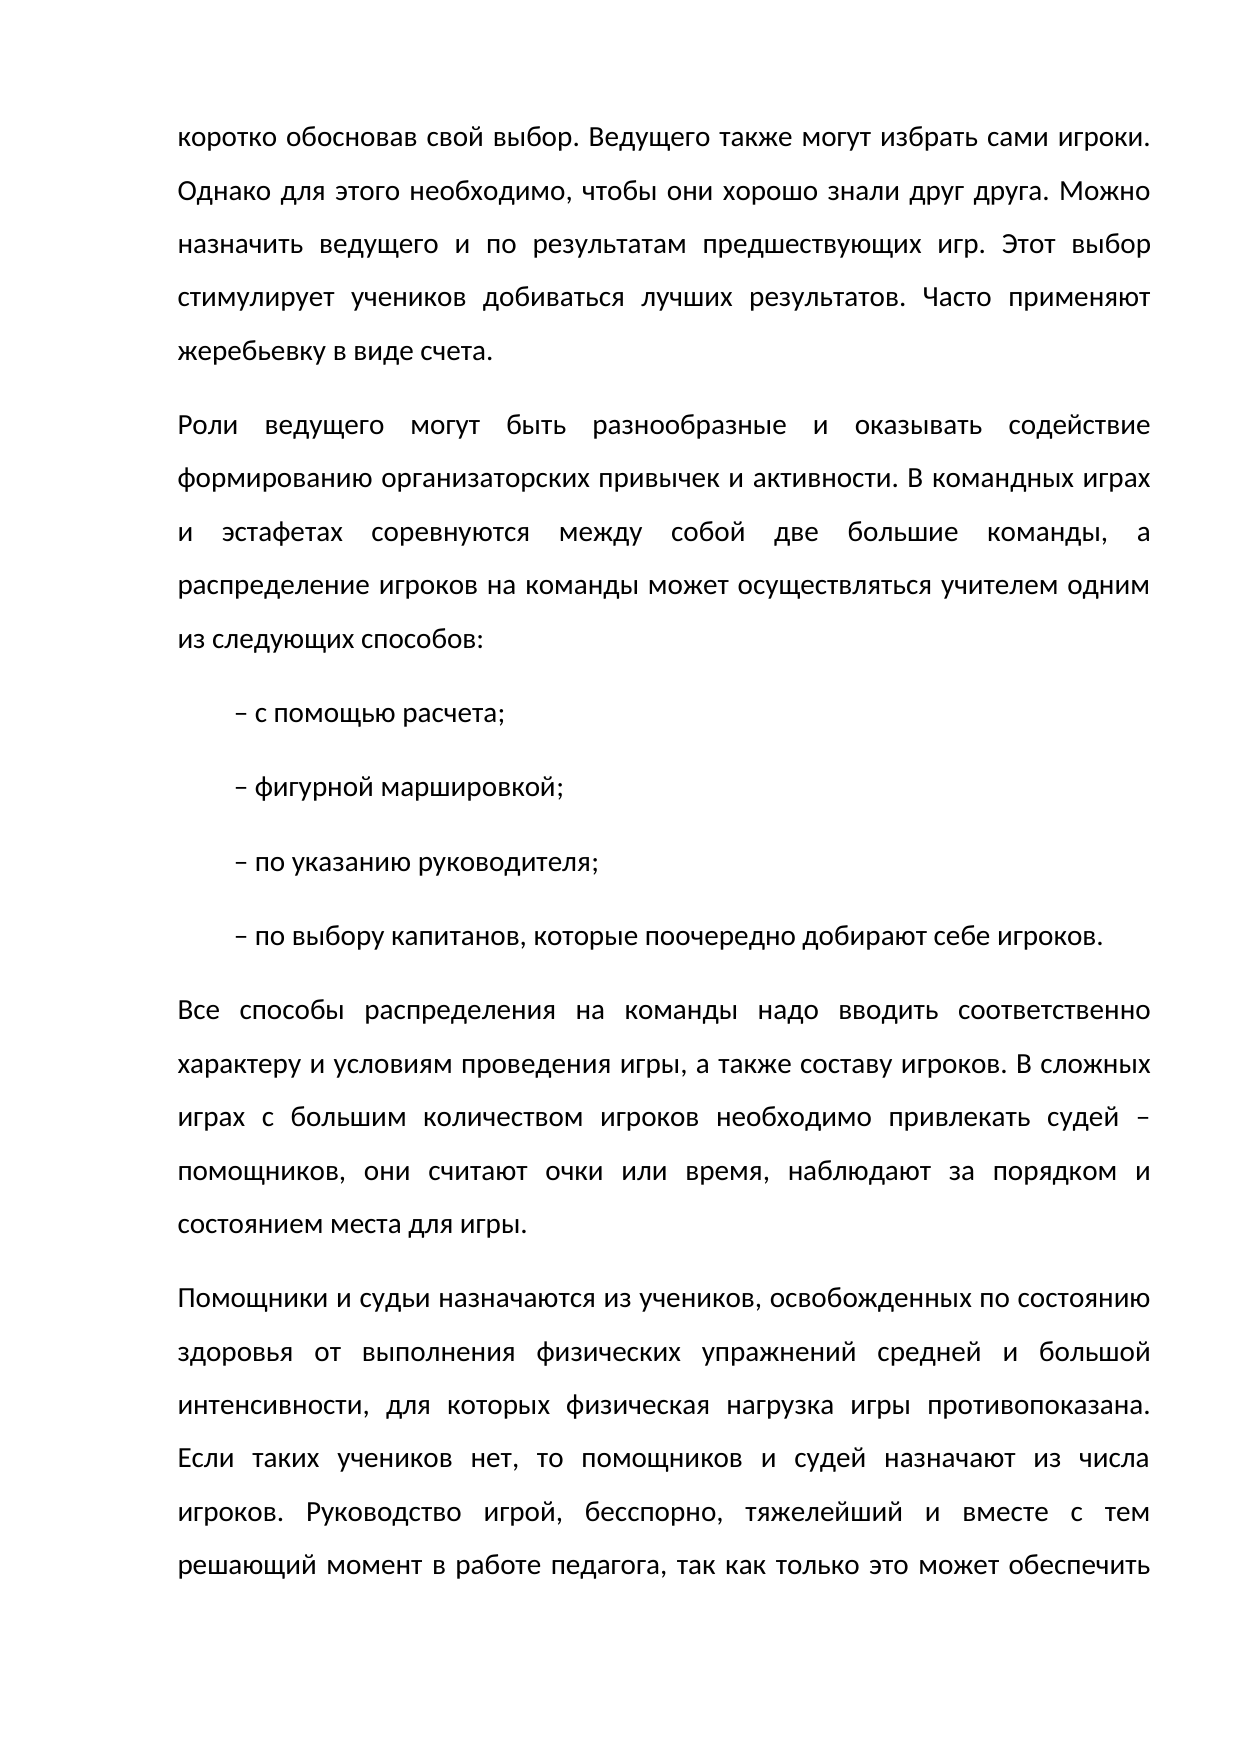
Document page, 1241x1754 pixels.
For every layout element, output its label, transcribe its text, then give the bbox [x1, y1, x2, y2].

text – с помощью расчета; [177, 694, 1152, 730]
text Роли ведущего могут быть разнообразные и оказывать содействие формированию организаторских привычек и активности. В командных играх и эстафетах соревнуются между собой две большие команды, а распределение игроков на команды может осуществляться учителем одним из следующих способов: [177, 406, 1152, 656]
text – фигурной маршировкой; [177, 768, 1152, 804]
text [177, 118, 1152, 367]
text – по выбору капитанов, которые поочередно добирают себе игроков. [177, 917, 1152, 953]
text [177, 1279, 1152, 1582]
text Все способы распределения на команды надо вводить соответственно характеру и условиям проведения игры, а также составу игроков. В сложных играх с большим количеством игроков необходимо привлекать судей – помощников, они считают очки или время, наблюдают за порядком и состоянием места для игры. [177, 991, 1152, 1241]
text – по указанию руководителя; [177, 843, 1152, 878]
